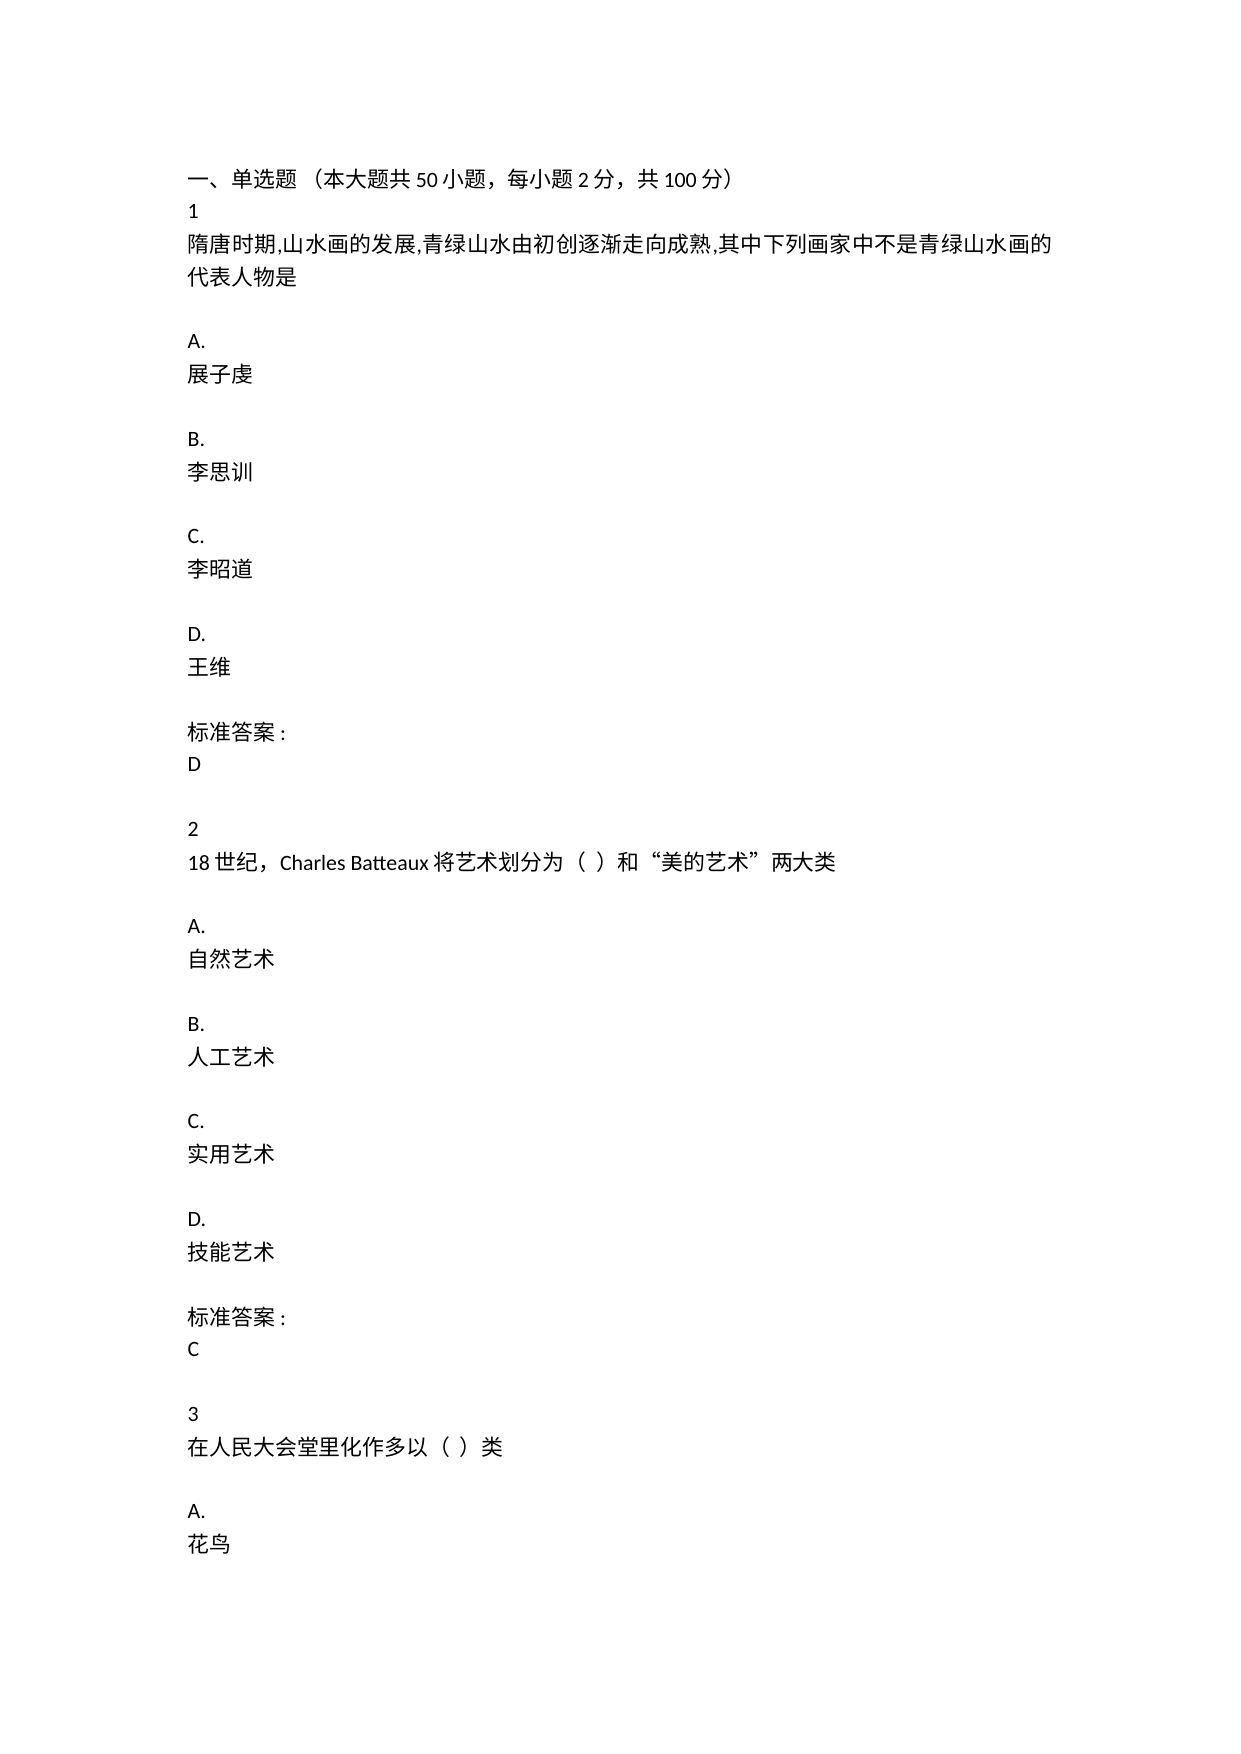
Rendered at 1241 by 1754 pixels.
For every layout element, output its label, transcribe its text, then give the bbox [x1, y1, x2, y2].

text C. [187, 519, 1053, 552]
text 技能艺术 [187, 1234, 1053, 1267]
text D. [187, 1202, 1053, 1234]
text C. [187, 1104, 1053, 1137]
text 在人民大会堂里化作多以（ ）类 [187, 1429, 1053, 1462]
text 实用艺术 [187, 1137, 1053, 1169]
text 展子虔 [187, 357, 1053, 389]
text 李昭道 [187, 552, 1053, 584]
text 李思训 [187, 454, 1053, 487]
text 花鸟 [187, 1527, 1053, 1559]
text 标准答案 : [187, 1299, 1053, 1332]
text A. [187, 324, 1053, 357]
text A. [187, 909, 1053, 942]
text 王维 [187, 649, 1053, 682]
text 3 [187, 1397, 1053, 1429]
text 自然艺术 [187, 942, 1053, 974]
text 人工艺术 [187, 1039, 1053, 1072]
text B. [187, 422, 1053, 454]
text D [187, 747, 1053, 779]
text D. [187, 617, 1053, 649]
text 1 [187, 194, 1053, 227]
text A. [187, 1494, 1053, 1527]
text 隋唐时期,山水画的发展,青绿山水由初创逐渐走向成熟,其中下列画家中不是青绿山水画的代表人物是 [187, 227, 1053, 292]
text 18世纪，Charles Batteaux将艺术划分为（ ）和“美的艺术”两大类 [187, 844, 1053, 877]
text 标准答案 : [187, 714, 1053, 747]
text B. [187, 1007, 1053, 1039]
text 2 [187, 812, 1053, 844]
text C [187, 1332, 1053, 1364]
text 一、单选题 （本大题共50小题，每小题2分，共100分） [187, 162, 1053, 194]
